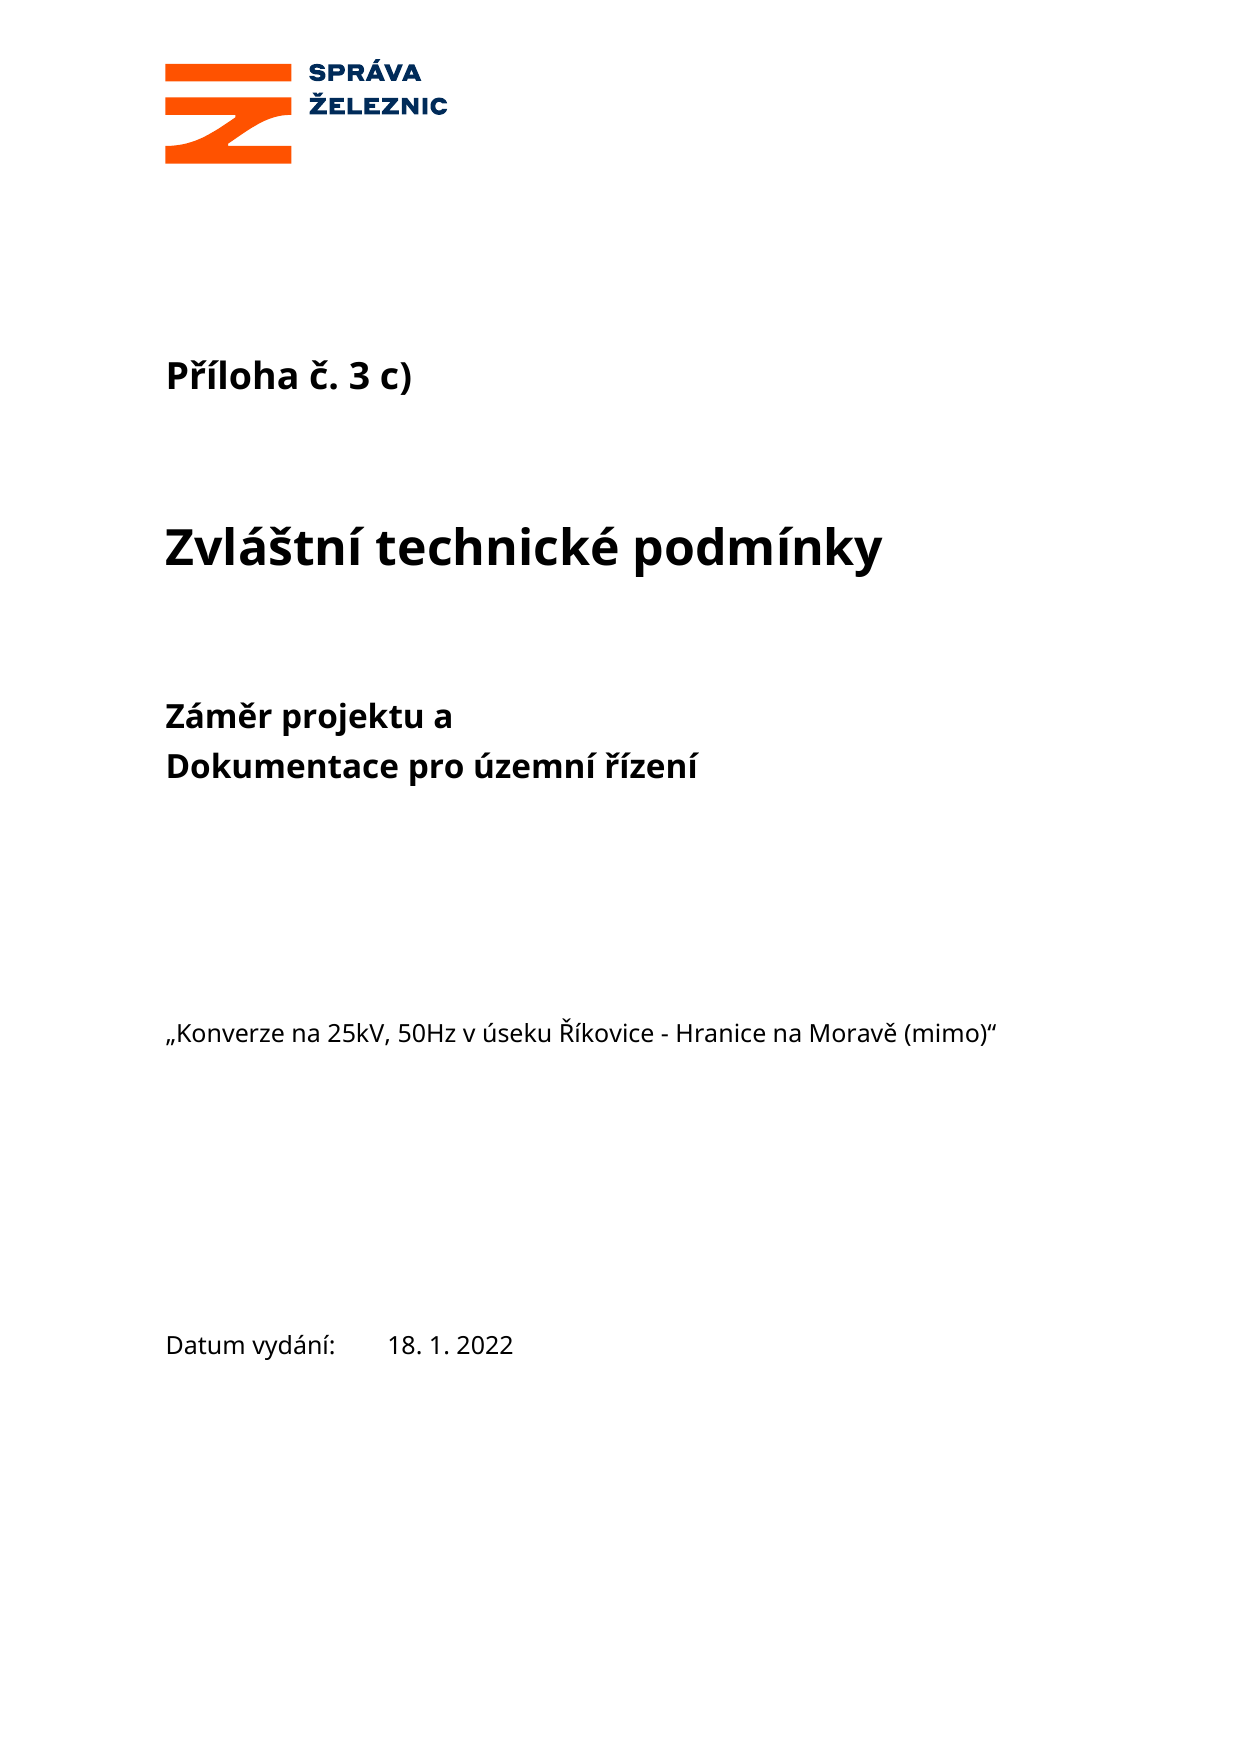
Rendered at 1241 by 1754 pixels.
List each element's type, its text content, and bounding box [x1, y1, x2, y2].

text Příloha č. 3 c) [165, 349, 1075, 400]
text Záměr projektu a Dokumentace pro územní řízení [165, 693, 1075, 825]
text Zvláštní technické podmínky [165, 512, 1075, 580]
text Datum vydání: 18. 1. 2022 [165, 1328, 1075, 1362]
